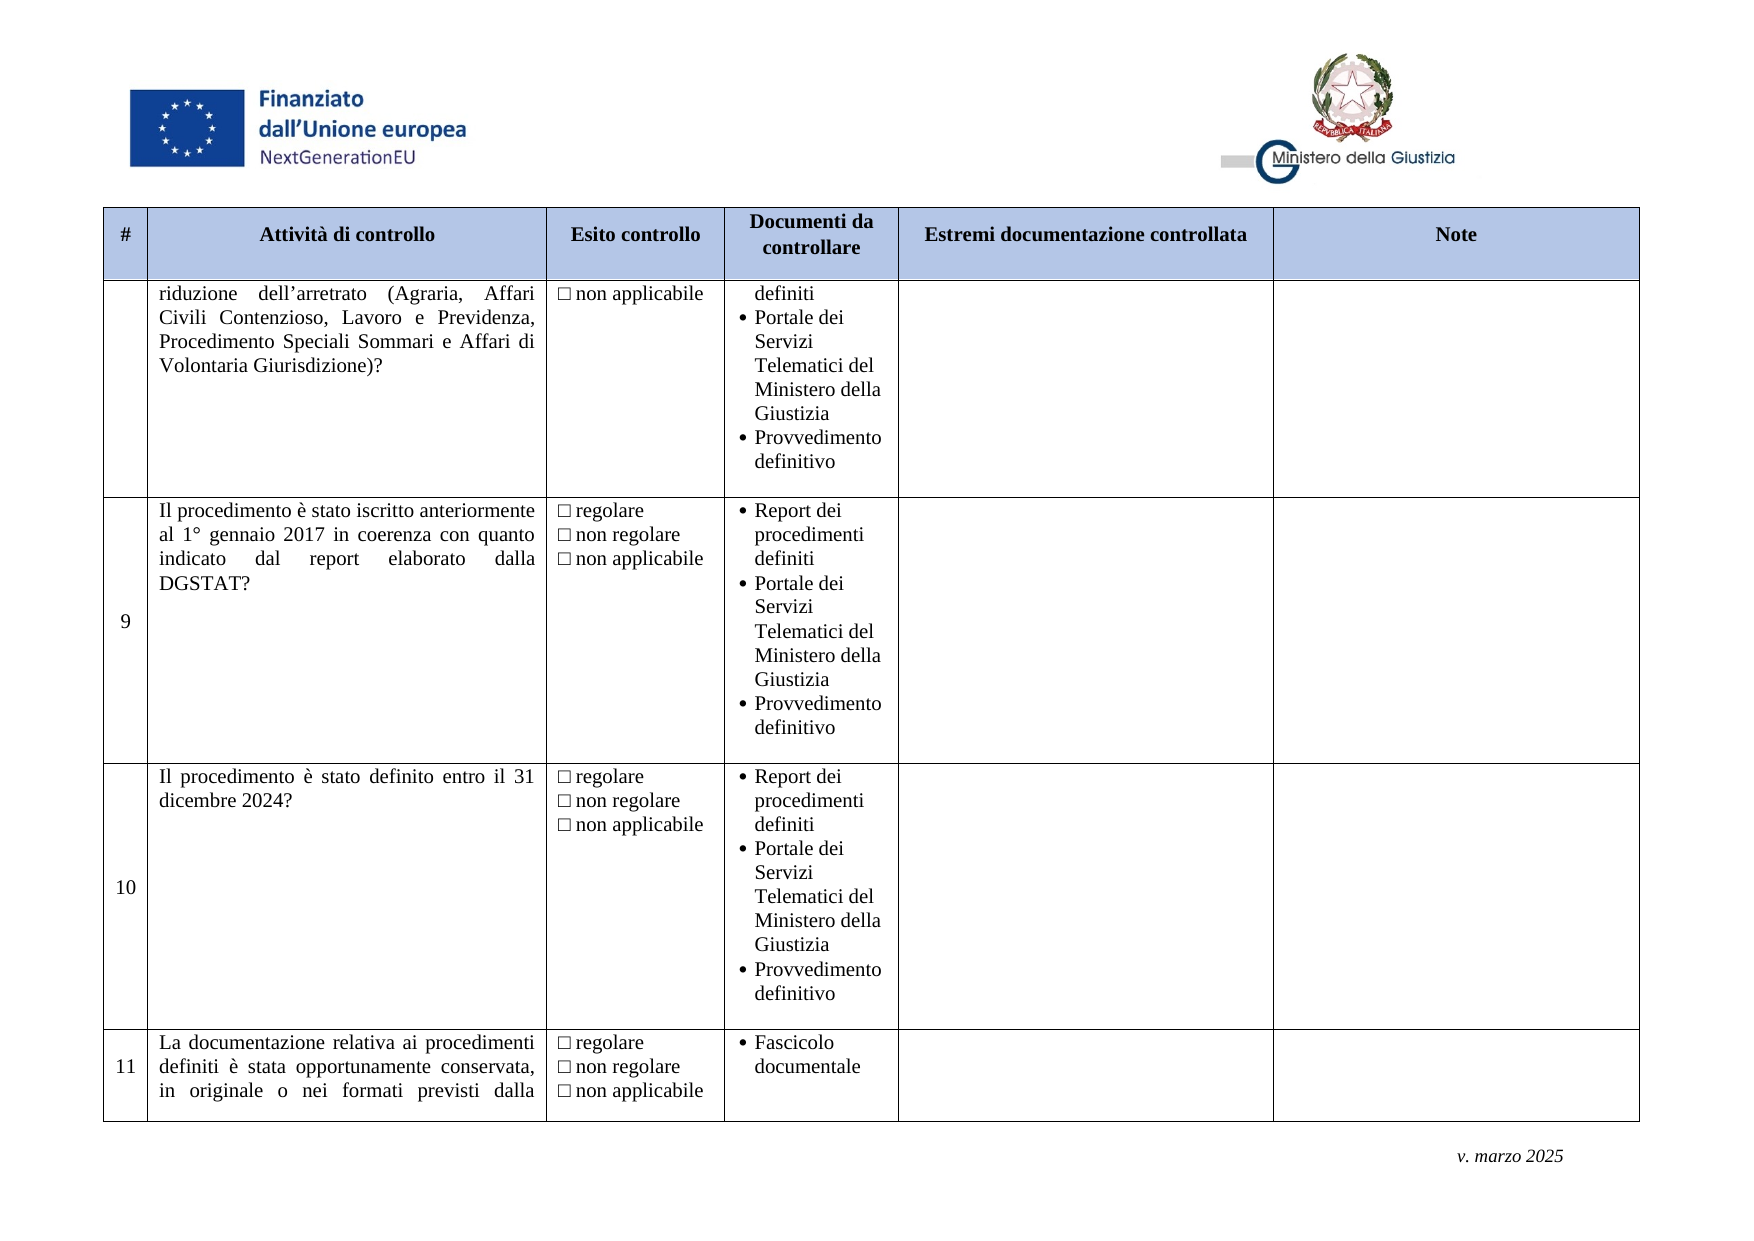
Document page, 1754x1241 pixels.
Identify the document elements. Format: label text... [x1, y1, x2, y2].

table_cell [899, 498, 1273, 763]
table_header Note [1274, 208, 1639, 279]
table_header Esito controllo [547, 208, 724, 279]
table_cell 11 [104, 1030, 147, 1121]
table_cell [1274, 281, 1639, 497]
table_cell 9 [104, 498, 147, 763]
table_cell 8 [104, 281, 147, 497]
table_cell Report dei procedimenti definiti Portale dei Servizi Telematici del Ministero della Giustizia Provvedimento definitivo [725, 764, 898, 1029]
table_cell La documentazione relativa ai procedimenti definiti è stata opportunamente conservata, in originale o nei formati previsti dalla normativa vigente? [148, 1030, 546, 1121]
table_cell □ regolare □ non regolare □ non applicabile [547, 498, 724, 763]
table_cell □ regolare □ non regolare □ non applicabile [547, 764, 724, 1029]
table_cell 10 [104, 764, 147, 1029]
table_cell Il procedimento è stato iscritto anteriormente al 1° gennaio 2017 in coerenza con quanto indicato dal report elaborato dalla DGSTAT? [148, 498, 546, 763]
table_cell [899, 281, 1273, 497]
table_cell Il procedimento è stato definito entro il 31 dicembre 2024? [148, 764, 546, 1029]
table_cell Report dei procedimenti definiti Portale dei Servizi Telematici del Ministero della Giustizia Provvedimento definitivo [725, 281, 898, 497]
table_header Attività di controllo [148, 208, 546, 279]
picture [118, 80, 485, 177]
table_cell [899, 1030, 1273, 1121]
table_cell Fascicolo documentale [725, 1030, 898, 1121]
table_header # [104, 208, 147, 279]
table_cell [899, 764, 1273, 1029]
picture [1158, 42, 1564, 207]
table_cell [1274, 498, 1639, 763]
table_cell [1274, 1030, 1639, 1121]
table_cell Report dei procedimenti definiti Portale dei Servizi Telematici del Ministero della Giustizia Provvedimento definitivo [725, 498, 898, 763]
table_cell □ regolare □ non regolare □ non applicabile [547, 1030, 724, 1121]
table_header Estremi documentazione controllata [899, 208, 1273, 279]
table_cell [1274, 764, 1639, 1029]
table_cell □ regolare □ non regolare □ non applicabile [547, 281, 724, 497]
table_header Documenti da controllare [725, 208, 898, 279]
